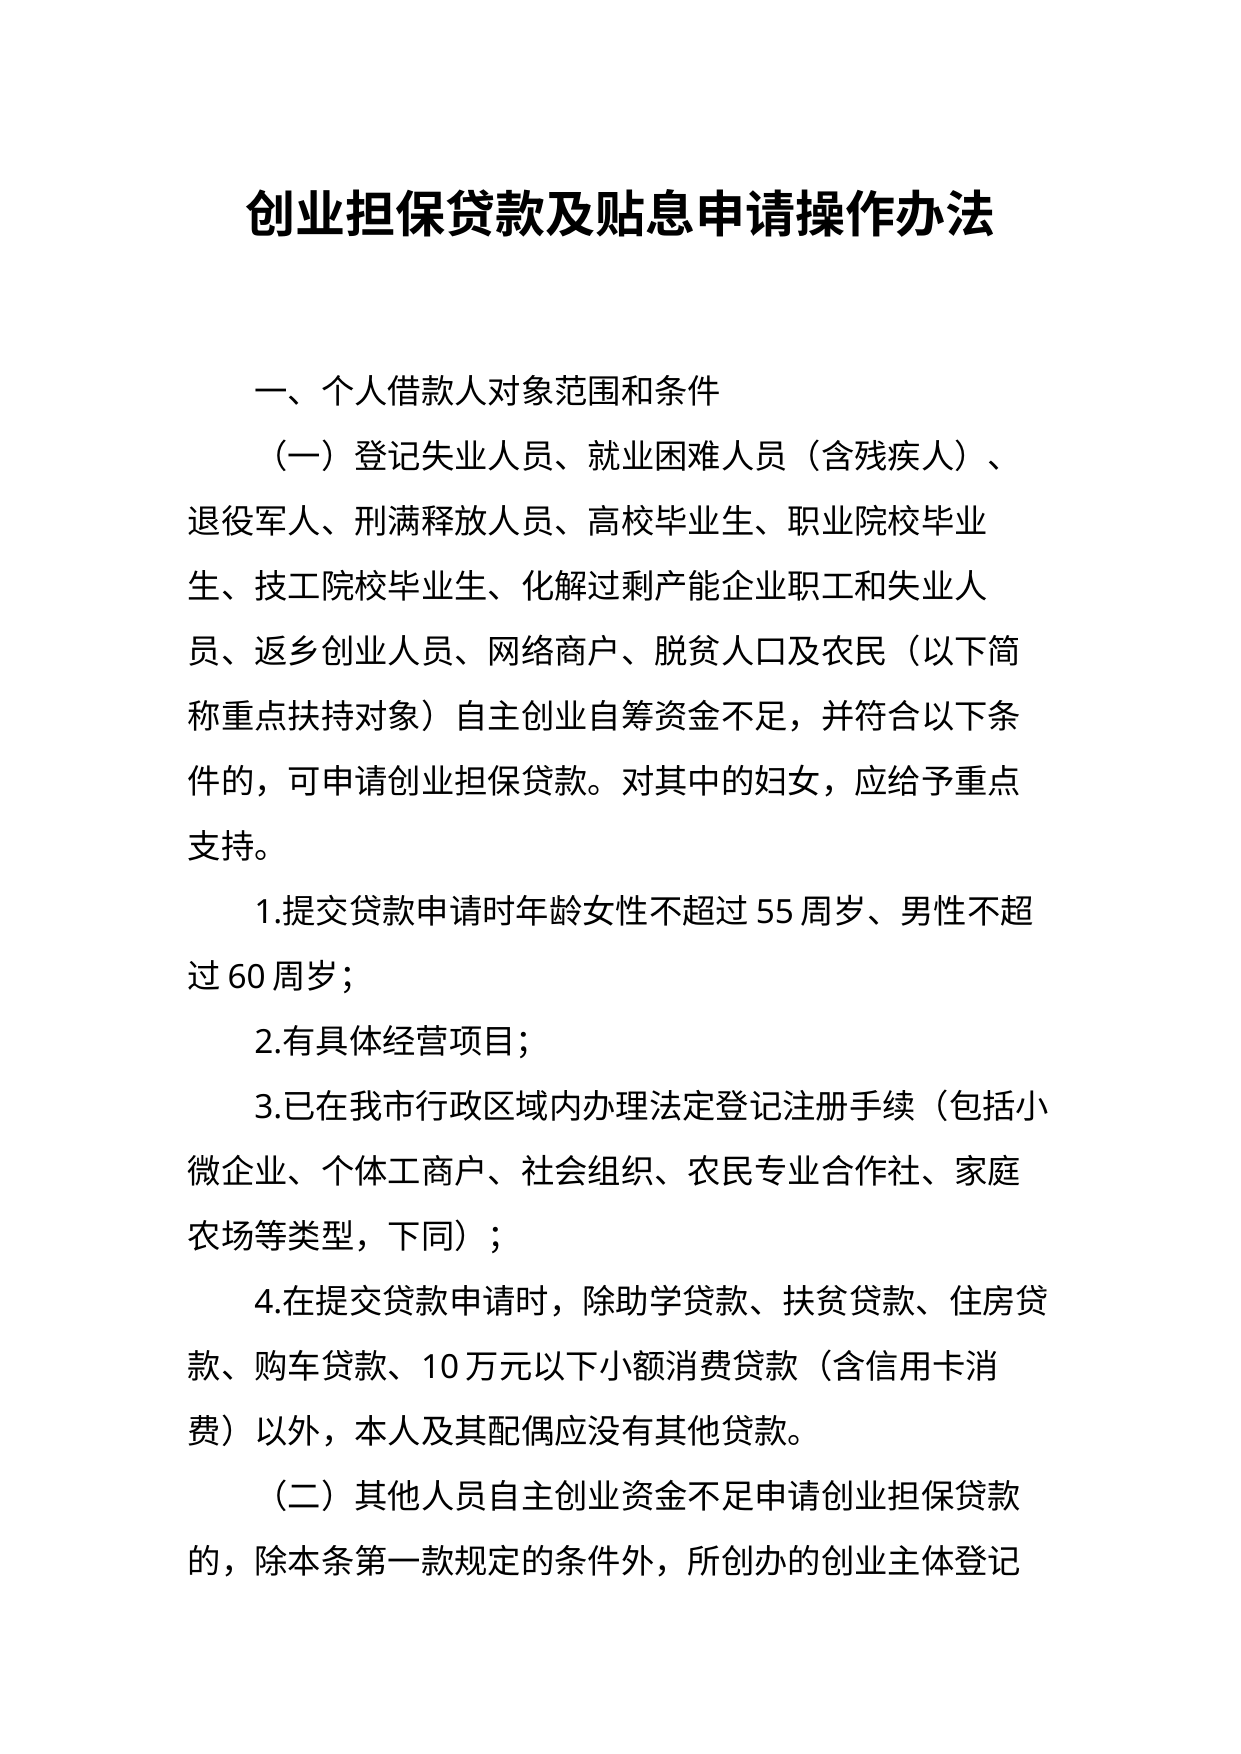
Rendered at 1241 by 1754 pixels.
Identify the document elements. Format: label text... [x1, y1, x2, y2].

text 2.有具体经营项目； [187, 1007, 1053, 1072]
text 4.在提交贷款申请时，除助学贷款、扶贫贷款、住房贷款、购车贷款、10万元以下小额消费贷款（含信用卡消费）以外，本人及其配偶应没有其他贷款。 [187, 1267, 1053, 1462]
text 一、个人借款人对象范围和条件 [187, 357, 1053, 422]
text 1.提交贷款申请时年龄女性不超过55周岁、男性不超过60周岁； [187, 877, 1053, 1007]
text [187, 1462, 1053, 1592]
text 创业担保贷款及贴息申请操作办法 [187, 162, 1053, 259]
text （一）登记失业人员、就业困难人员（含残疾人）、退役军人、刑满释放人员、高校毕业生、职业院校毕业生、技工院校毕业生、化解过剩产能企业职工和失业人员、返乡创业人员、网络商户、脱贫人口及农民（以下简称重点扶持对象）自主创业自筹资金不足，并符合以下条件的，可申请创业担保贷款。对其中的妇女，应给予重点支持。 [187, 422, 1053, 877]
text 3.已在我市行政区域内办理法定登记注册手续（包括小微企业、个体工商户、社会组织、农民专业合作社、家庭农场等类型，下同）； [187, 1072, 1053, 1267]
